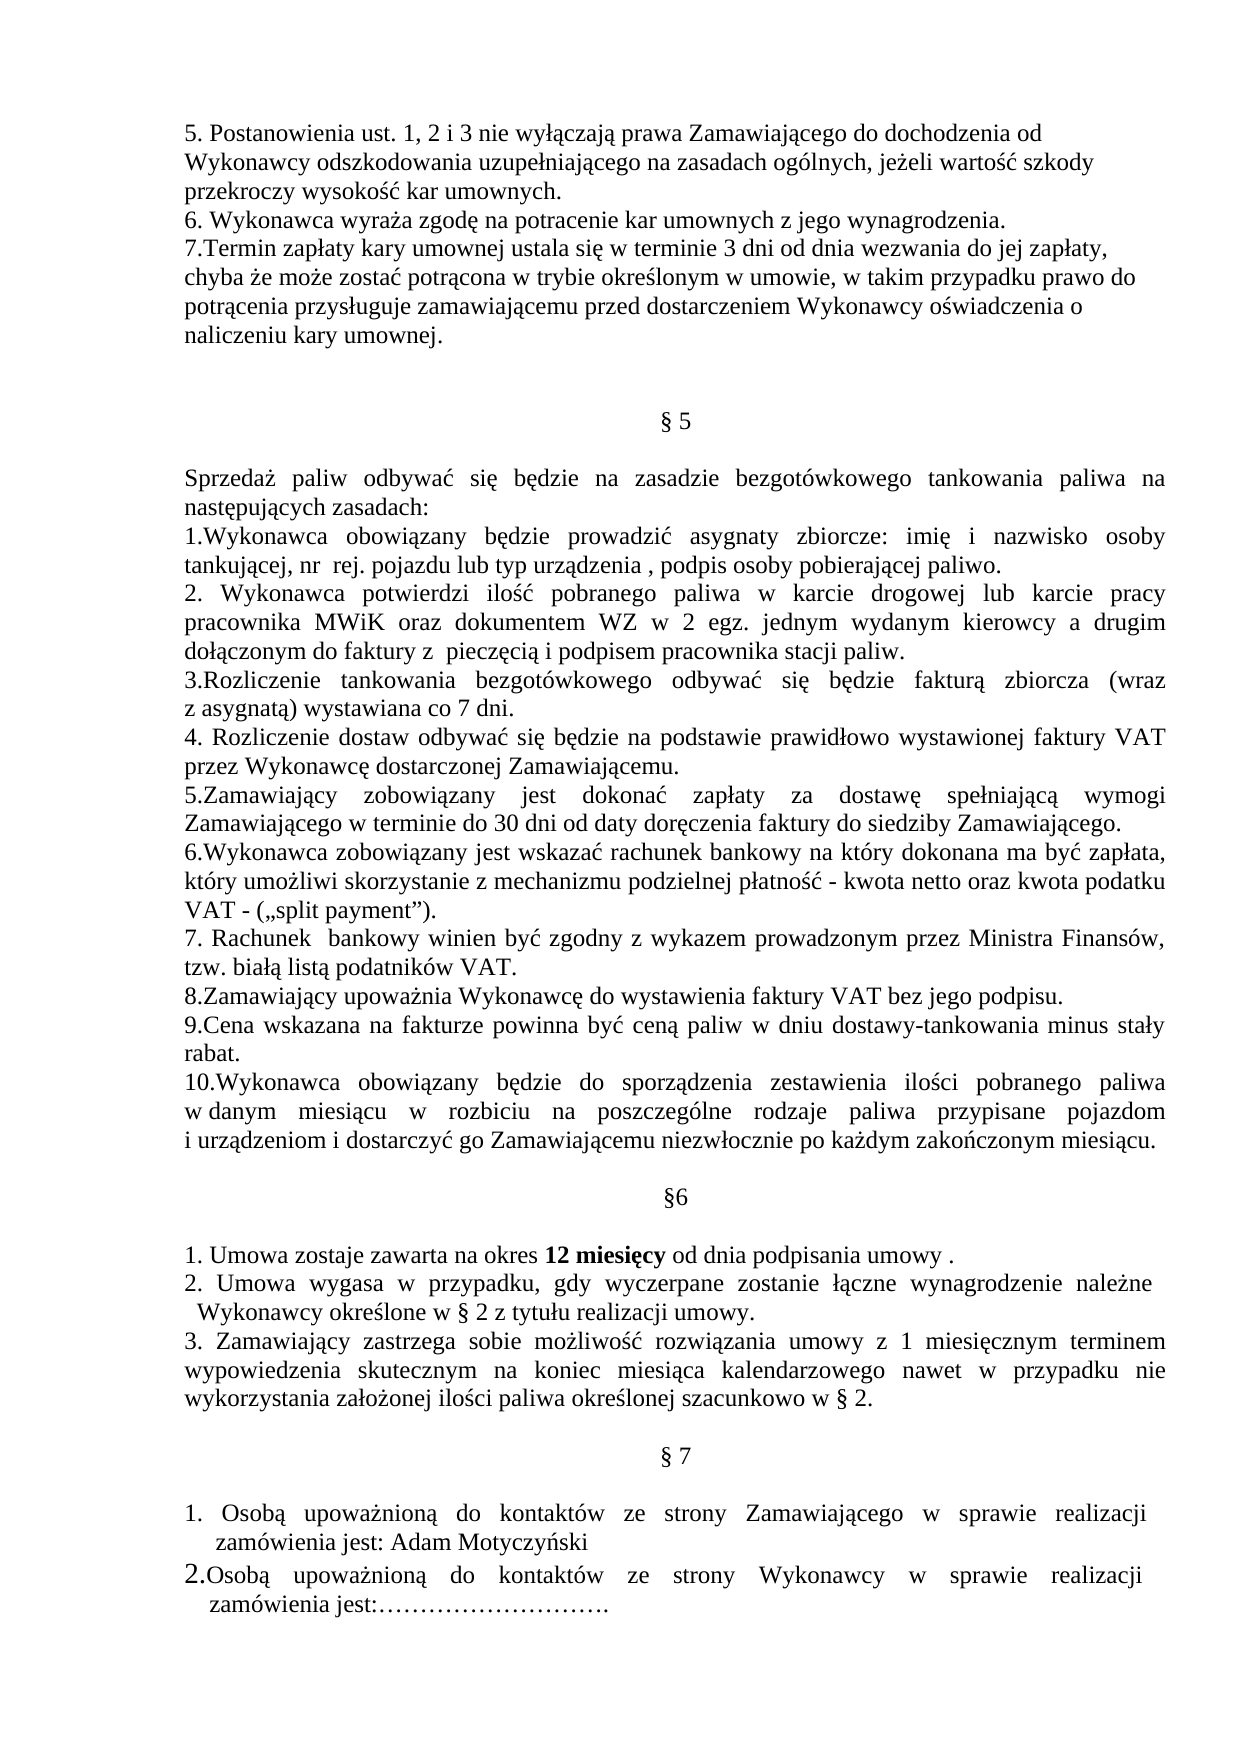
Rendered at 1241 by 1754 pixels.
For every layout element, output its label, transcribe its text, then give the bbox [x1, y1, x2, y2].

text 1. Osobą upoważnioną do kontaktów ze strony Zamawiającego w sprawie realizacji zamówienia jest: Adam Motyczyński [184, 1498, 1167, 1556]
text 2. Wykonawca potwierdzi ilość pobranego paliwa w karcie drogowej lub karcie pracy pracownika MWiK oraz dokumentem WZ w 2 egz. jednym wydanym kierowcy a drugim dołączonym do faktury z pieczęcią i podpisem pracownika stacji paliw. [184, 578, 1167, 665]
text 5. Postanowienia ust. 1, 2 i 3 nie wyłączają prawa Zamawiającego do dochodzenia od Wykonawcy odszkodowania uzupełniającego na zasadach ogólnych, jeżeli wartość szkody przekroczy wysokość kar umownych. [184, 118, 1167, 205]
text 4. Rozliczenie dostaw odbywać się będzie na podstawie prawidłowo wystawionej faktury VAT przez Wykonawcę dostarczonej Zamawiającemu. [184, 722, 1167, 780]
text 8.Zamawiający upoważnia Wykonawcę do wystawienia faktury VAT bez jego podpisu. [184, 981, 1167, 1010]
text 1.Wykonawca obowiązany będzie prowadzić asygnaty zbiorcze: imię i nazwisko osoby tankującej, nr rej. pojazdu lub typ urządzenia , podpis osoby pobierającej paliwo. [184, 521, 1167, 578]
text 7. Rachunek bankowy winien być zgodny z wykazem prowadzonym przez Ministra Finansów, tzw. białą listą podatników VAT. [184, 923, 1167, 981]
text 7.Termin zapłaty kary umownej ustala się w terminie 3 dni od dnia wezwania do jej zapłaty, chyba że może zostać potrącona w trybie określonym w umowie, w takim przypadku prawo do potrącenia przysługuje zamawiającemu przed dostarczeniem Wykonawcy oświadczenia o naliczeniu kary umownej. [184, 233, 1167, 348]
text Sprzedaż paliw odbywać się będzie na zasadzie bezgotówkowego tankowania paliwa na następujących zasadach: [184, 463, 1167, 521]
text 2. Umowa wygasa w przypadku, gdy wyczerpane zostanie łączne wynagrodzenie należne Wykonawcy określone w § 2 z tytułu realizacji umowy. [184, 1268, 1167, 1326]
text 6. Wykonawca wyraża zgodę na potracenie kar umownych z jego wynagrodzenia. [184, 205, 1167, 233]
text 10.Wykonawca obowiązany będzie do sporządzenia zestawienia ilości pobranego paliwa w danym miesiącu w rozbiciu na poszczególne rodzaje paliwa przypisane pojazdom i urządzeniom i dostarczyć go Zamawiającemu niezwłocznie po każdym zakończonym miesiącu. [184, 1067, 1167, 1153]
text 5.Zamawiający zobowiązany jest dokonać zapłaty za dostawę spełniającą wymogi Zamawiającego w terminie do 30 dni od daty doręczenia faktury do siedziby Zamawiającego. [184, 780, 1167, 837]
text 3.Rozliczenie tankowania bezgotówkowego odbywać się będzie fakturą zbiorcza (wraz z asygnatą) wystawiana co 7 dni. [184, 665, 1167, 722]
subtitle 1. Umowa zostaje zawarta na okres 12 miesięcy od dnia podpisania umowy . [184, 1240, 1167, 1268]
text 6.Wykonawca zobowiązany jest wskazać rachunek bankowy na który dokonana ma być zapłata, który umożliwi skorzystanie z mechanizmu podzielnej płatność - kwota netto oraz kwota podatku VAT - („split payment”). [184, 837, 1167, 923]
text 9.Cena wskazana na fakturze powinna być ceną paliw w dniu dostawy-tankowania minus stały rabat. [184, 1010, 1167, 1067]
subtitle 2.Osobą upoważnioną do kontaktów ze strony Wykonawcy w sprawie realizacji zamówienia jest:………………………. [184, 1556, 1167, 1618]
text § 7 [184, 1441, 1167, 1470]
text § 5 [184, 406, 1167, 435]
text 3. Zamawiający zastrzega sobie możliwość rozwiązania umowy z 1 miesięcznym terminem wypowiedzenia skutecznym na koniec miesiąca kalendarzowego nawet w przypadku nie wykorzystania założonej ilości paliwa określonej szacunkowo w § 2. [184, 1326, 1167, 1412]
text §6 [184, 1182, 1167, 1211]
